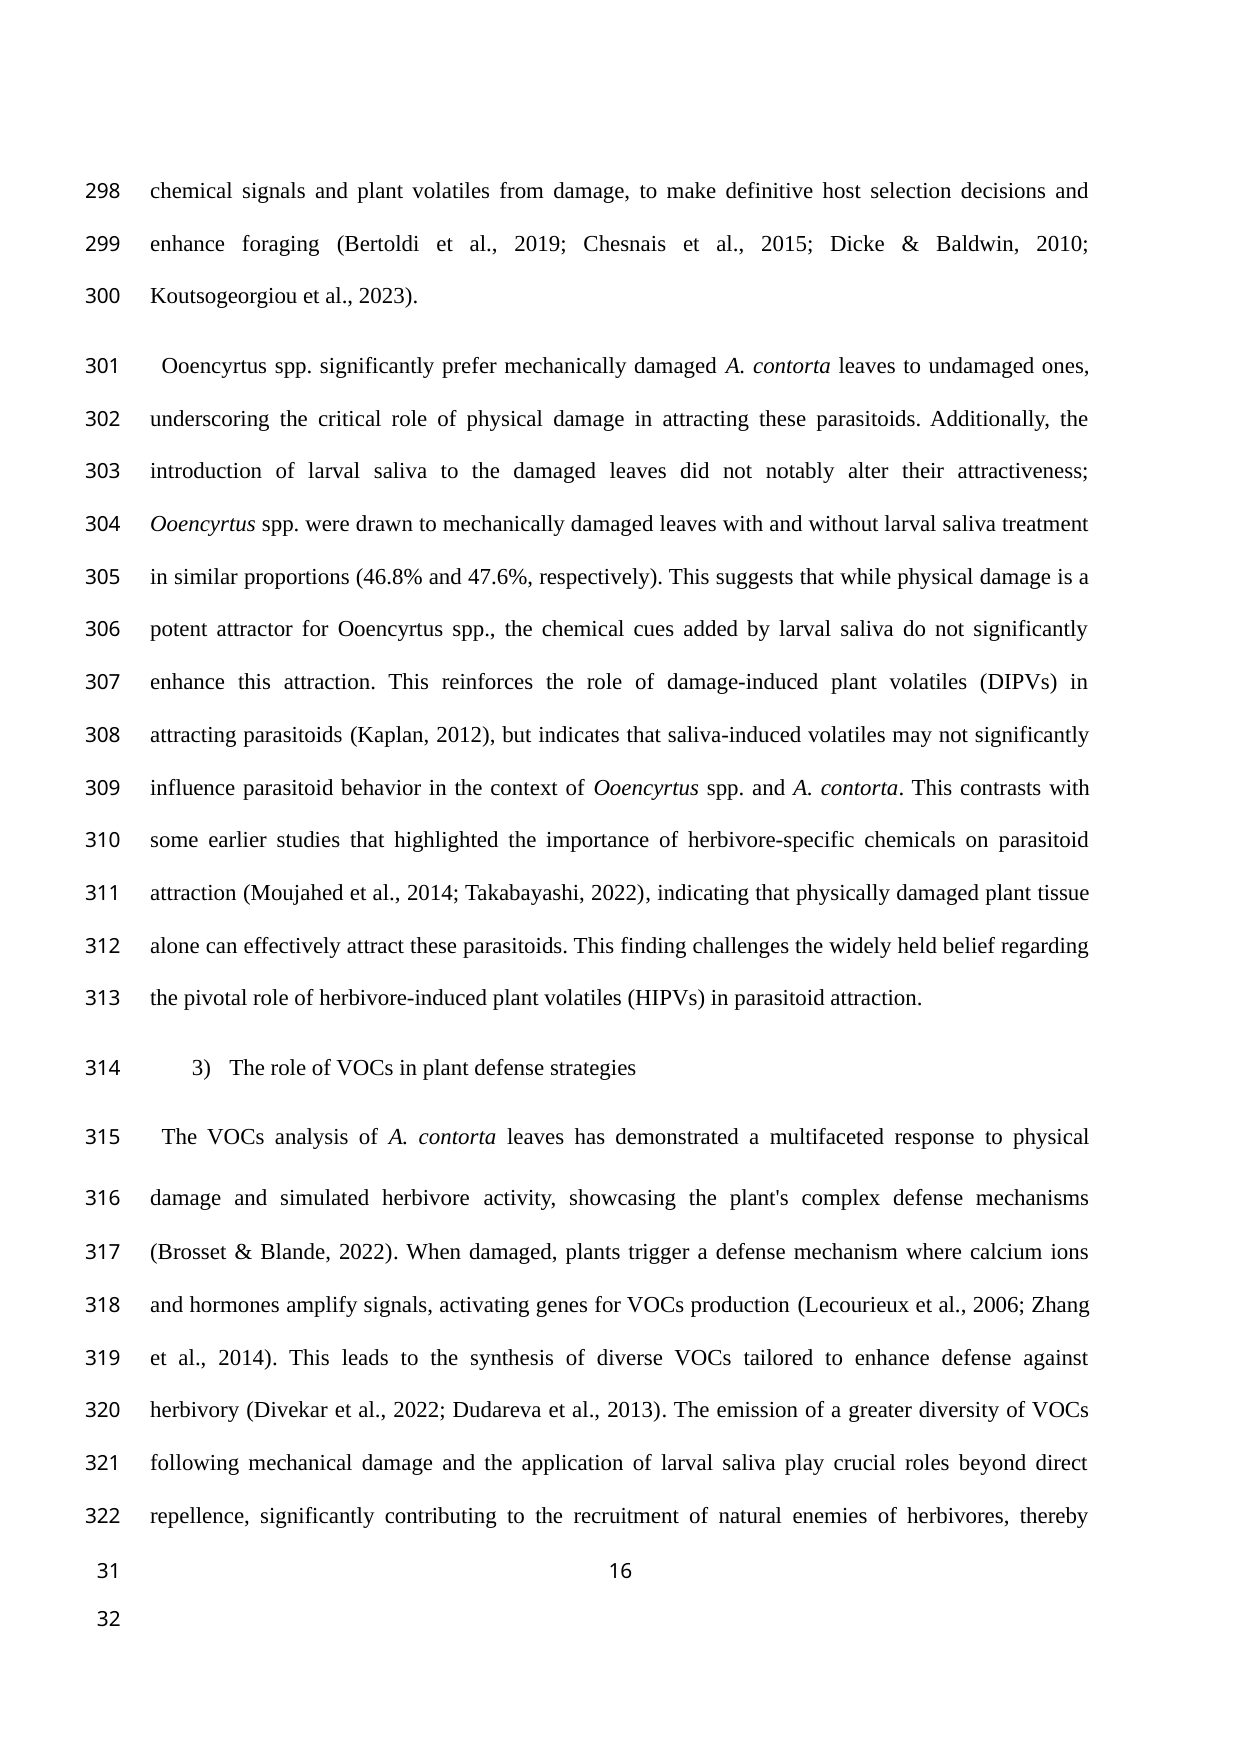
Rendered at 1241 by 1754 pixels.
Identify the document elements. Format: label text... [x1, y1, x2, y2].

text Ooencyrtus spp. significantly prefer mechanically damaged A. contorta leaves to undamaged ones, underscoring the critical role of physical damage in attracting these parasitoids. Additionally, the introduction of larval saliva to the damaged leaves did not notably alter their attractiveness; Ooencyrtus spp. were drawn to mechanically damaged leaves with and without larval saliva treatment in similar proportions (46.8% and 47.6%, respectively). This suggests that while physical damage is a potent attractor for Ooencyrtus spp., the chemical cues added by larval saliva do not significantly enhance this attraction. This reinforces the role of damage-induced plant volatiles (DIPVs) in attracting parasitoids (Kaplan, 2012), but indicates that saliva-induced volatiles may not significantly influence parasitoid behavior in the context of Ooencyrtus spp. and A. contorta. This contrasts with some earlier studies that highlighted the importance of herbivore-specific chemicals on parasitoid attraction (Moujahed et al., 2014; Takabayashi, 2022), indicating that physically damaged plant tissue alone can effectively attract these parasitoids. This finding challenges the widely held belief regarding the pivotal role of herbivore-induced plant volatiles (HIPVs) in parasitoid attraction. [150, 352, 1090, 1011]
list The role of VOCs in plant defense strategies [192, 1054, 1090, 1080]
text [150, 1123, 1090, 1528]
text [150, 177, 1090, 309]
